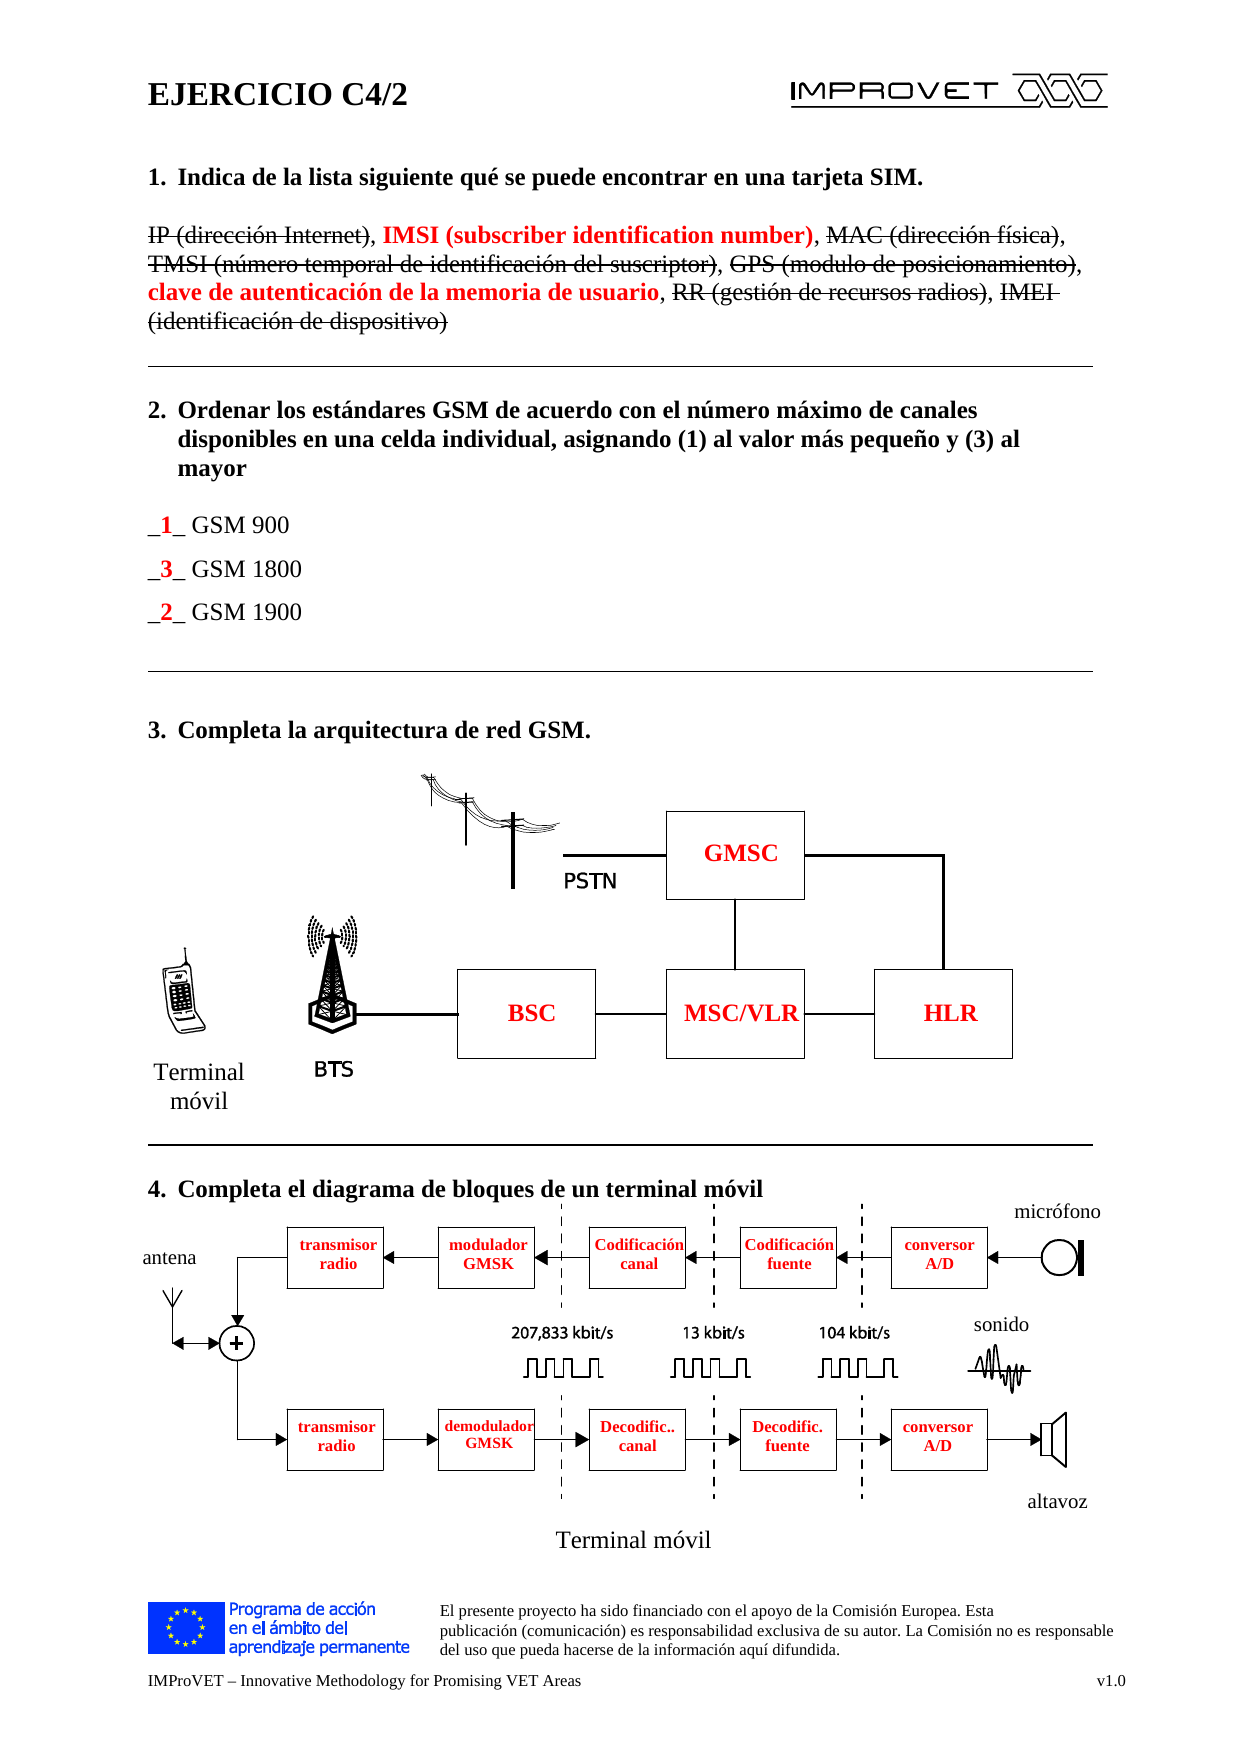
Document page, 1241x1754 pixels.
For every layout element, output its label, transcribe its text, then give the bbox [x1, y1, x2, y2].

text Indica de la lista siguiente qué se puede encontrar en una tarjeta SIM. [148, 162, 1093, 191]
text _1_ GSM 900 [148, 511, 1093, 539]
text Completa el diagrama de bloques de un terminal móvil [148, 1174, 1093, 1203]
text Completa la arquitectura de red GSM. [148, 715, 1093, 744]
text _2_ GSM 1900 [148, 597, 1093, 626]
text IP (dirección Internet), IMSI (subscriber identification number), MAC (dirección física), TMSI (número temporal de identificación del suscriptor), GPS (modulo de posicionamiento), clave de autenticación de la memoria de usuario, RR (gestión de recursos radios), IMEI (identificación de dispositivo) [148, 220, 1093, 335]
text Ordenar los estándares GSM de acuerdo con el número máximo de canales disponibles en una celda individual, asignando (1) al valor más pequeño y (3) al mayor [148, 396, 1093, 482]
text _3_ GSM 1800 [148, 554, 1093, 582]
